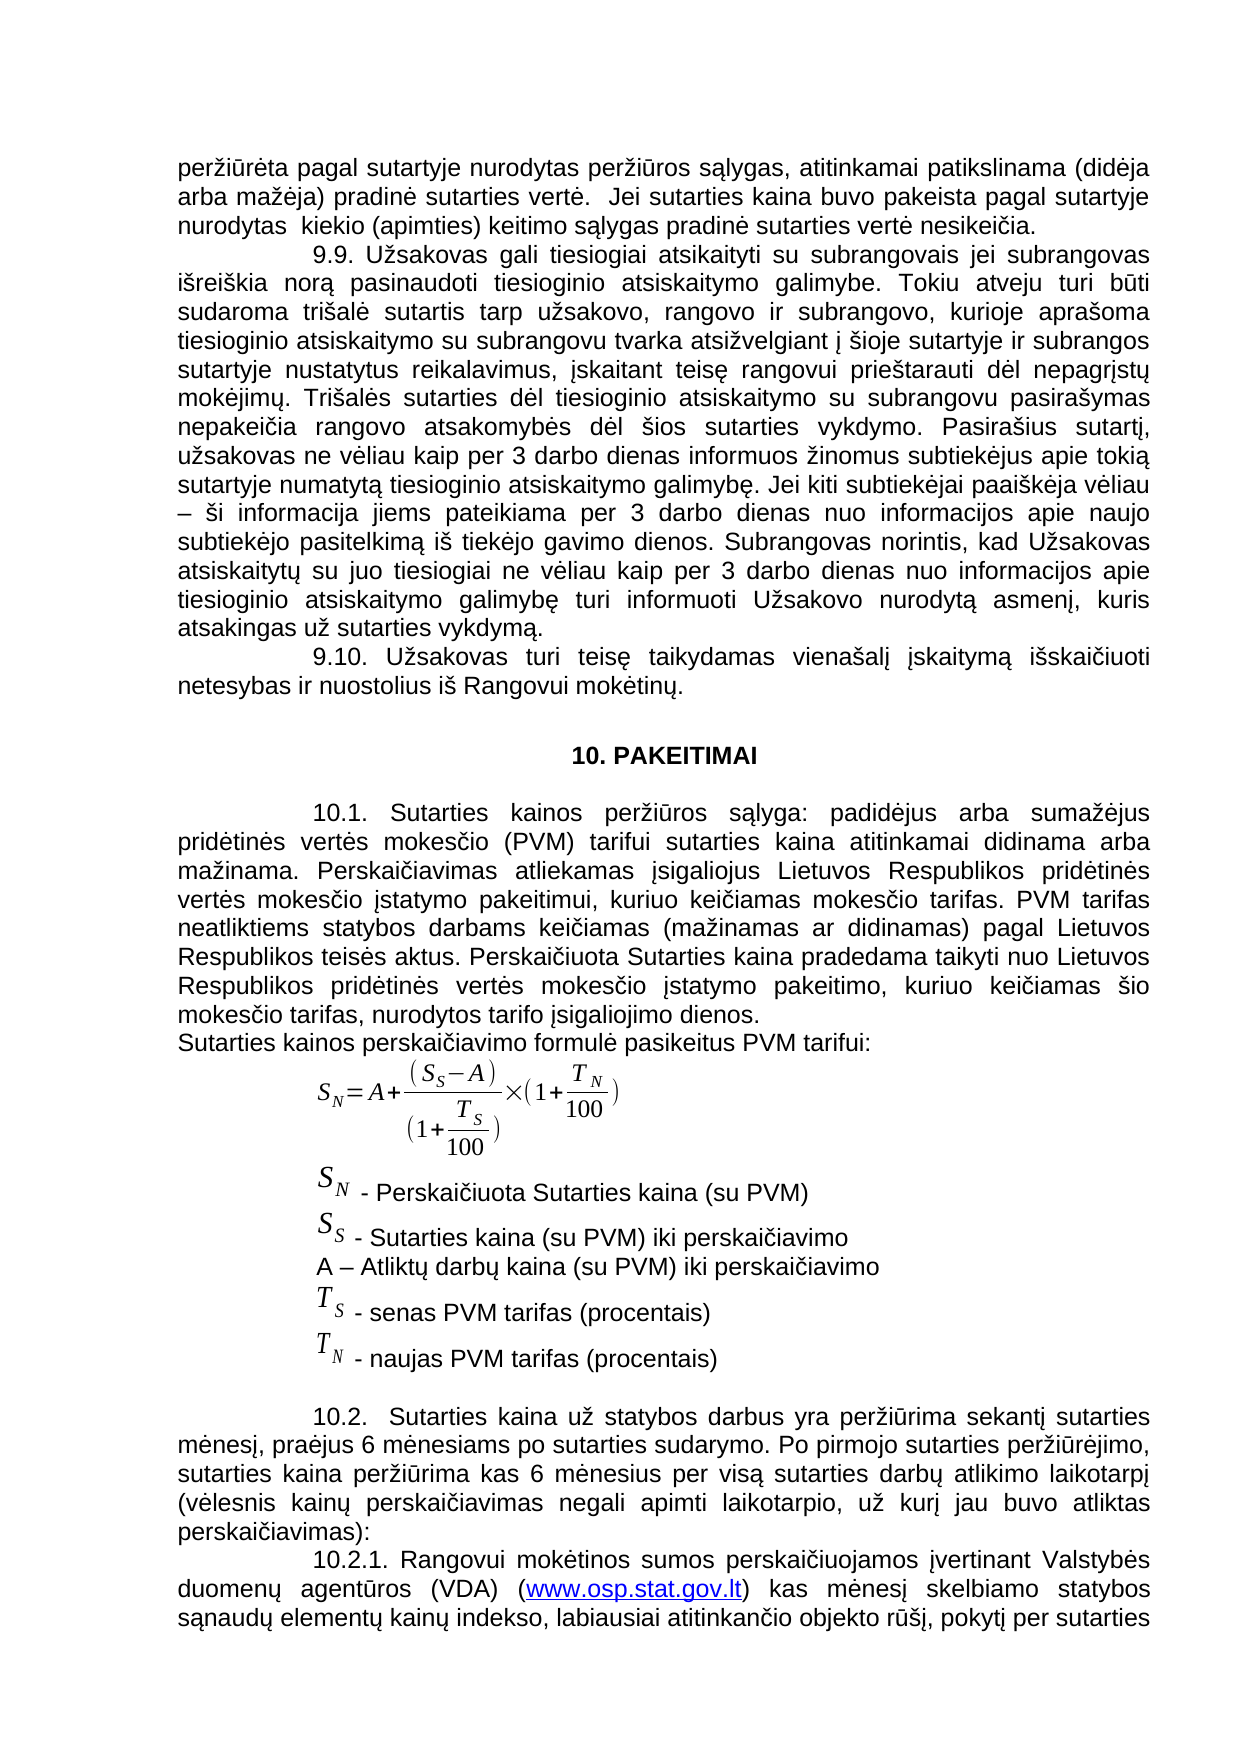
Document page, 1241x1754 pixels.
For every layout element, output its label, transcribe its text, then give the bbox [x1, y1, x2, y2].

text - naujas PVM tarifas (procentais) [316, 1327, 1152, 1373]
text - Perskaičiuota Sutarties kaina (su PVM) [316, 1160, 1152, 1206]
text - Sutarties kaina (su PVM) iki perskaičiavimo [316, 1206, 1152, 1252]
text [177, 153, 1152, 240]
text A – Atliktų darbų kaina (su PVM) iki perskaičiavimo [316, 1252, 1152, 1281]
text 9.9. Užsakovas gali tiesiogiai atsikaityti su subrangovais jei subrangovas išreiškia norą pasinaudoti tiesioginio atsiskaitymo galimybe. Tokiu atveju turi būti sudaroma trišalė sutartis tarp užsakovo, rangovo ir subrangovo, kurioje aprašoma tiesioginio atsiskaitymo su subrangovu tvarka atsižvelgiant į šioje sutartyje ir subrangos sutartyje nustatytus reikalavimus, įskaitant teisę rangovui prieštarauti dėl nepagrįstų mokėjimų. Trišalės sutarties dėl tiesioginio atsiskaitymo su subrangovu pasirašymas nepakeičia rangovo atsakomybės dėl šios sutarties vykdymo. Pasirašius sutartį, užsakovas ne vėliau kaip per 3 darbo dienas informuos žinomus subtiekėjus apie tokią sutartyje numatytą tiesioginio atsiskaitymo galimybę. Jei kiti subtiekėjai paaiškėja vėliau – ši informacija jiems pateikiama per 3 darbo dienas nuo informacijos apie naujo subtiekėjo pasitelkimą iš tiekėjo gavimo dienos. Subrangovas norintis, kad Užsakovas atsiskaitytų su juo tiesiogiai ne vėliau kaip per 3 darbo dienas nuo informacijos apie tiesioginio atsiskaitymo galimybę turi informuoti Užsakovo nurodytą asmenį, kuris atsakingas už sutarties vykdymą. [177, 240, 1152, 642]
text 9.10. Užsakovas turi teisę taikydamas vienašalį įskaitymą išskaičiuoti netesybas ir nuostolius iš Rangovui mokėtinų. [177, 642, 1152, 700]
text 10. PAKEITIMAI [177, 741, 1152, 770]
text Sutarties kainos perskaičiavimo formulė pasikeitus PVM tarifui: [177, 1028, 1152, 1057]
text 10.1. Sutarties kainos peržiūros sąlyga: padidėjus arba sumažėjus pridėtinės vertės mokesčio (PVM) tarifui sutarties kaina atitinkamai didinama arba mažinama. Perskaičiavimas atliekamas įsigaliojus Lietuvos Respublikos pridėtinės vertės mokesčio įstatymo pakeitimui, kuriuo keičiamas mokesčio tarifas. PVM tarifas neatliktiems statybos darbams keičiamas (mažinamas ar didinamas) pagal Lietuvos Respublikos teisės aktus. Perskaičiuota Sutarties kaina pradedama taikyti nuo Lietuvos Respublikos pridėtinės vertės mokesčio įstatymo pakeitimo, kuriuo keičiamas šio mokesčio tarifas, nurodytos tarifo įsigaliojimo dienos. [177, 798, 1152, 1028]
text 10.2. Sutarties kaina už statybos darbus yra peržiūrima sekantį sutarties mėnesį, praėjus 6 mėnesiams po sutarties sudarymo. Po pirmojo sutarties peržiūrėjimo, sutarties kaina peržiūrima kas 6 mėnesius per visą sutarties darbų atlikimo laikotarpį (vėlesnis kainų perskaičiavimas negali apimti laikotarpio, už kurį jau buvo atliktas perskaičiavimas): [177, 1402, 1152, 1545]
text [177, 1545, 1152, 1632]
text - senas PVM tarifas (procentais) [316, 1281, 1152, 1327]
